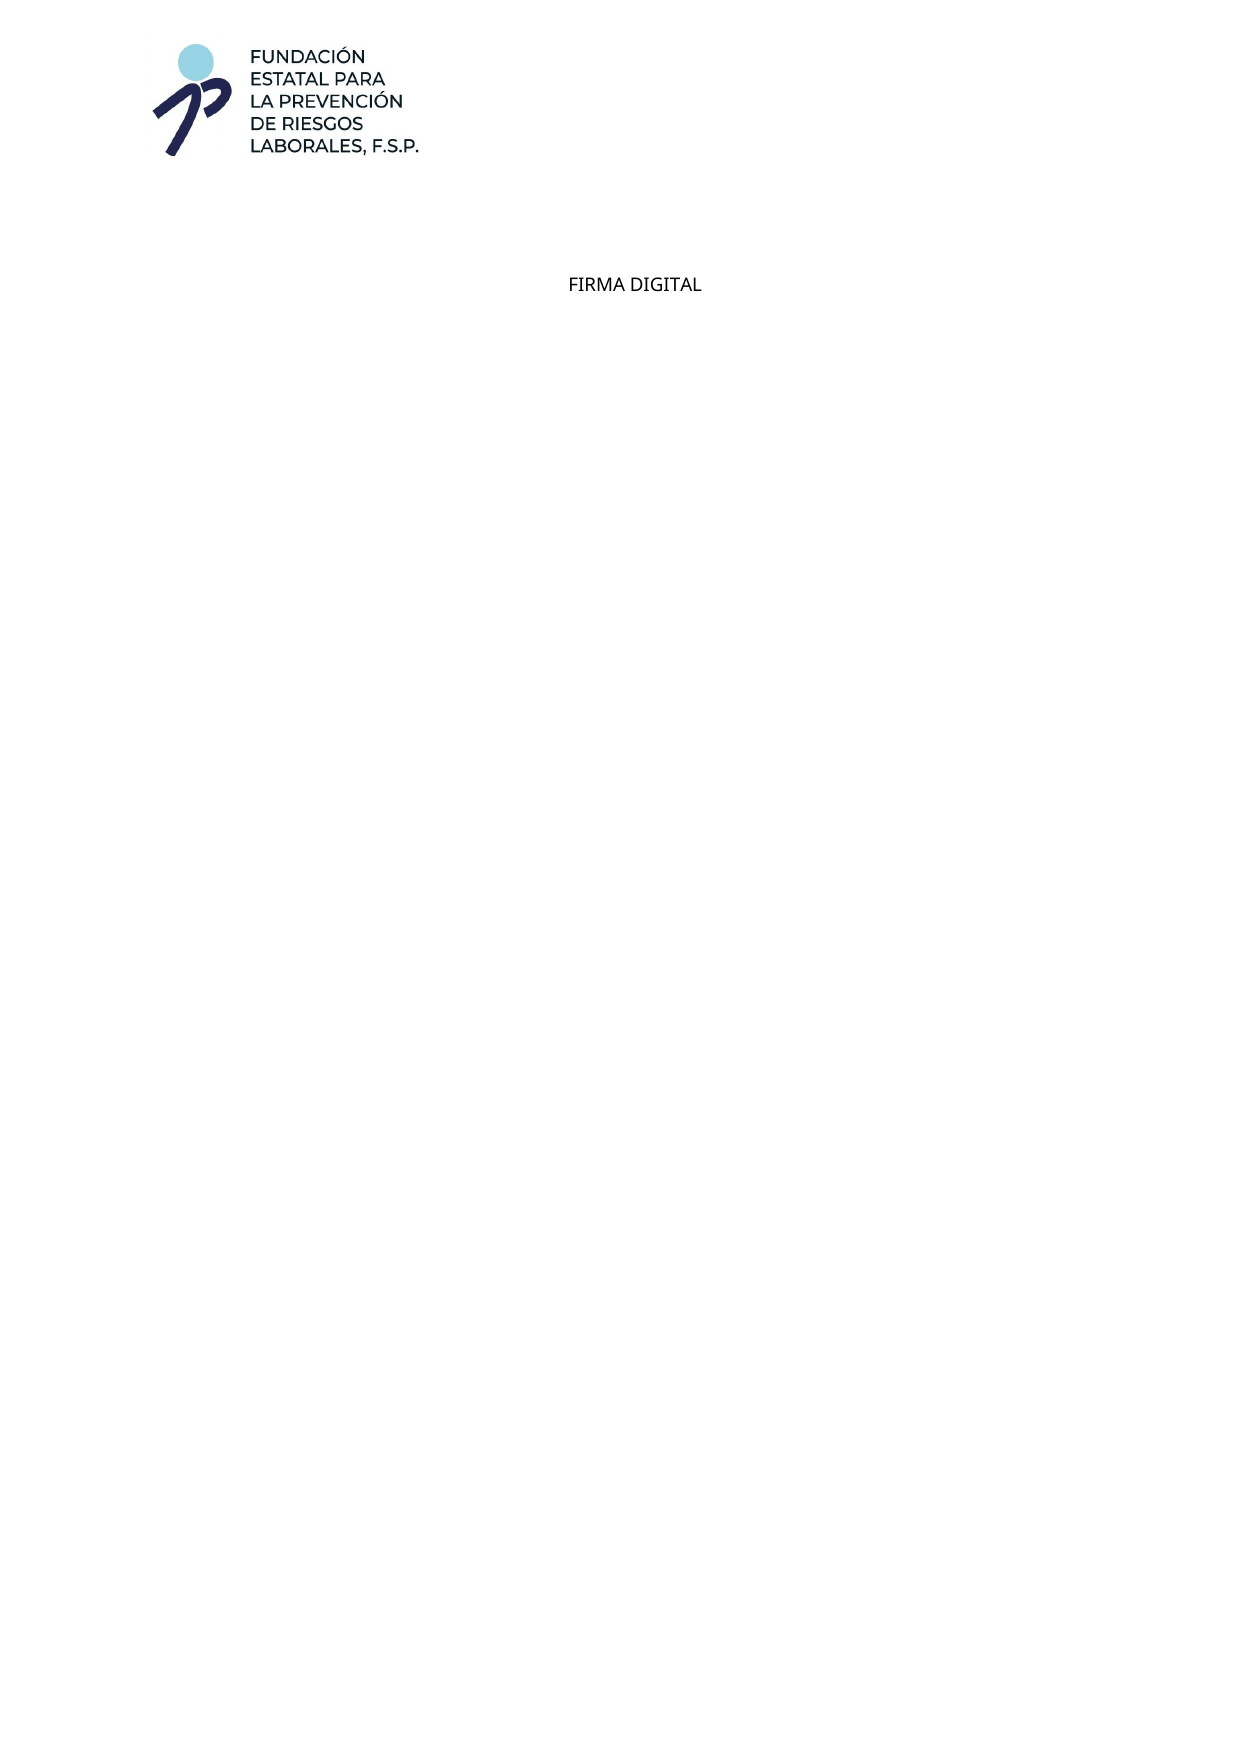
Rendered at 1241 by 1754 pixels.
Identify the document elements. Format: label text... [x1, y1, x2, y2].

text FIRMA DIGITAL [148, 271, 1122, 297]
picture [147, 29, 431, 156]
